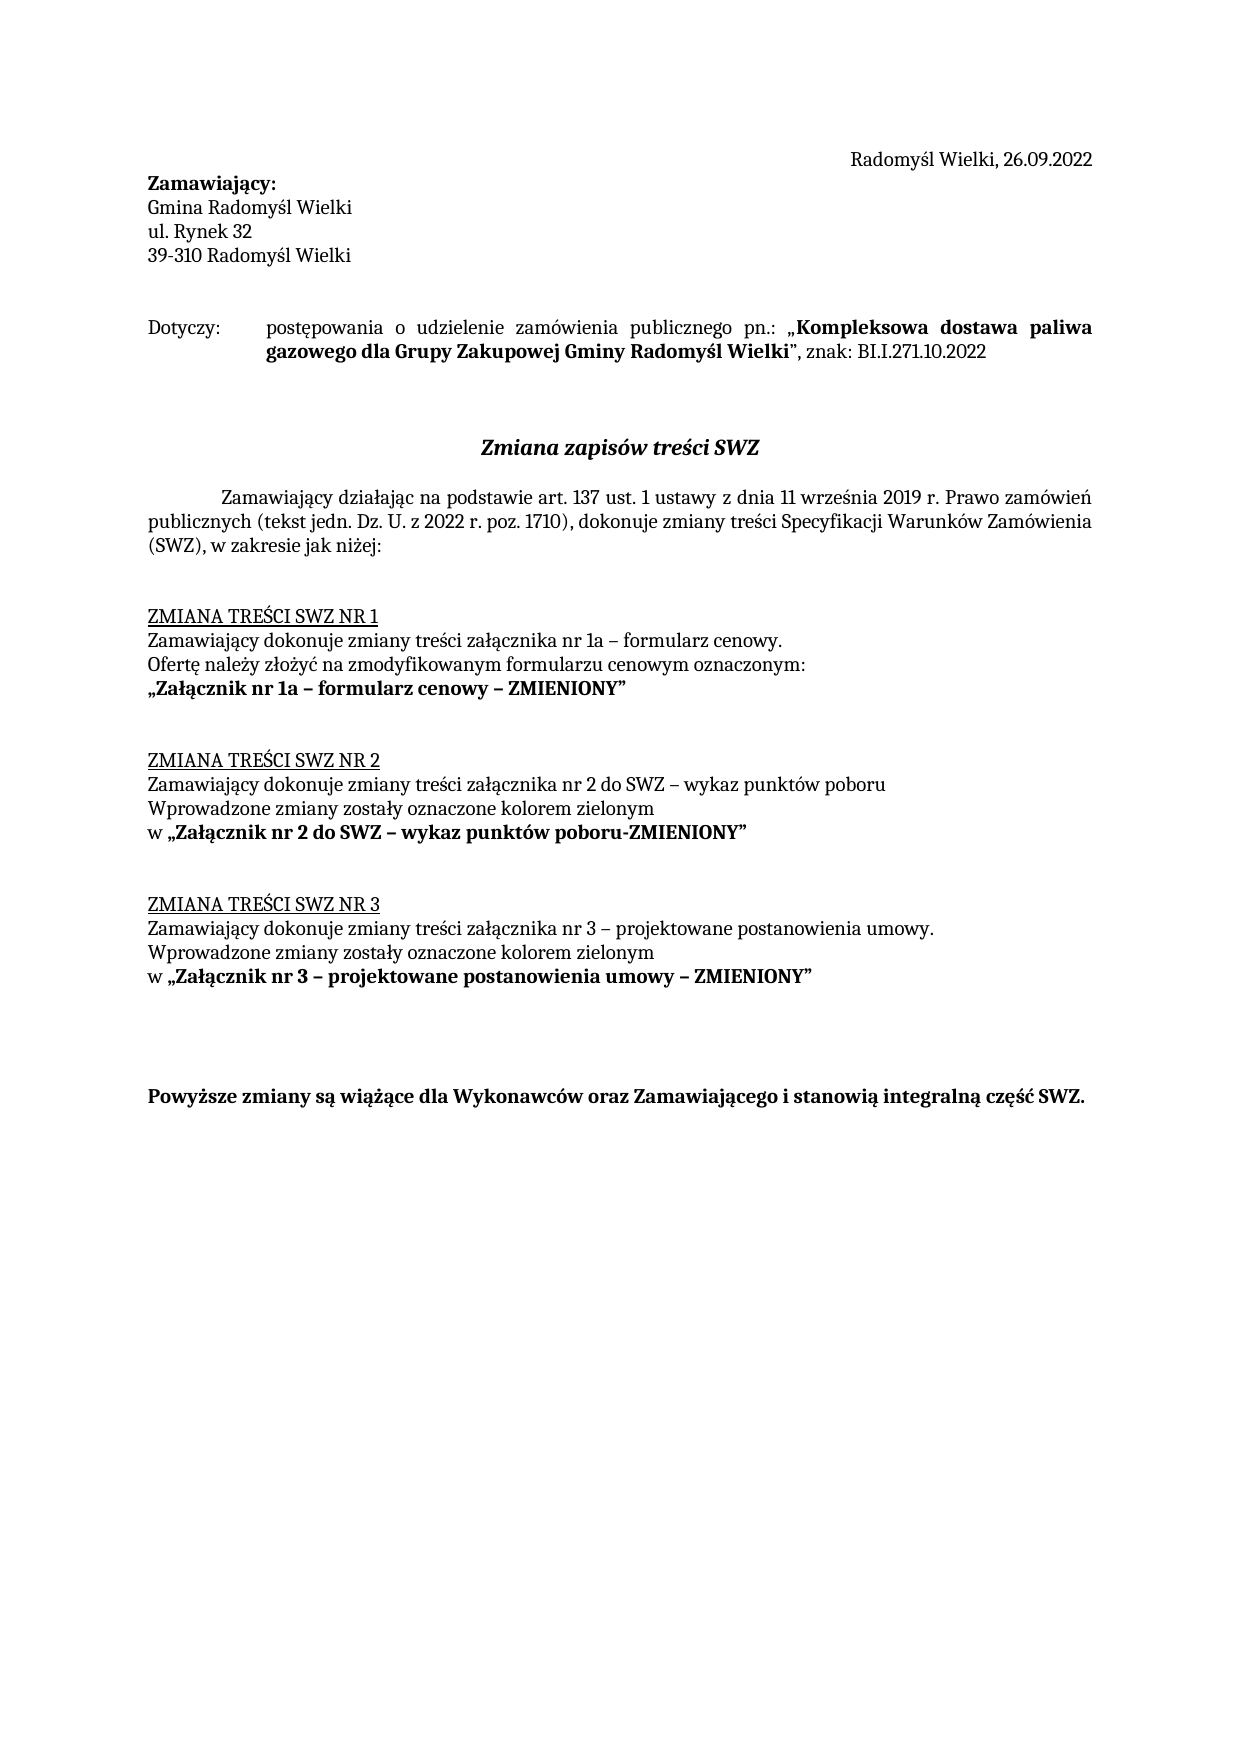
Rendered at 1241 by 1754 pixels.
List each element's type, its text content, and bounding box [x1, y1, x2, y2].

text ZMIANA TREŚCI SWZ NR 2 [148, 749, 1093, 773]
text Dotyczy: postępowania o udzielenie zamówienia publicznego pn.: „Kompleksowa dostawa paliwa gazowego dla Grupy Zakupowej Gminy Radomyśl Wielki”, znak: BI.I.271.10.2022 [148, 315, 1093, 363]
text ZMIANA TREŚCI SWZ NR 3 [148, 893, 1093, 917]
text ul. Rynek 32 [148, 219, 1093, 243]
text „Załącznik nr 1a – formularz cenowy – ZMIENIONY” [148, 677, 1093, 701]
text Zamawiający działając na podstawie art. 137 ust. 1 ustawy z dnia 11 września 2019 r. Prawo zamówień publicznych (tekst jedn. Dz. U. z 2022 r. poz. 1710), dokonuje zmiany treści Specyfikacji Warunków Zamówienia (SWZ), w zakresie jak niżej: [148, 485, 1093, 557]
text Zmiana zapisów treści SWZ [148, 435, 1093, 461]
text Powyższe zmiany są wiążące dla Wykonawców oraz Zamawiającego i stanowią integralną część SWZ. [148, 1084, 1093, 1108]
text Zamawiający dokonuje zmiany treści załącznika nr 3 – projektowane postanowienia umowy. [148, 917, 1093, 941]
text Ofertę należy złożyć na zmodyfikowanym formularzu cenowym oznaczonym: [148, 653, 1093, 677]
text w „Załącznik nr 2 do SWZ – wykaz punktów poboru-ZMIENIONY” [148, 821, 1093, 845]
text Wprowadzone zmiany zostały oznaczone kolorem zielonym [148, 797, 1093, 821]
text Zamawiający: [148, 172, 1093, 196]
text ZMIANA TREŚCI SWZ NR 1 [148, 605, 1093, 629]
text Radomyśl Wielki, 26.09.2022 [148, 148, 1093, 172]
text 39-310 Radomyśl Wielki [148, 243, 1093, 267]
text w „Załącznik nr 3 – projektowane postanowienia umowy – ZMIENIONY” [148, 964, 1093, 988]
text Zamawiający dokonuje zmiany treści załącznika nr 2 do SWZ – wykaz punktów poboru [148, 773, 1093, 797]
text Wprowadzone zmiany zostały oznaczone kolorem zielonym [148, 941, 1093, 964]
text Zamawiający dokonuje zmiany treści załącznika nr 1a – formularz cenowy. [148, 629, 1093, 653]
text Gmina Radomyśl Wielki [148, 196, 1093, 219]
